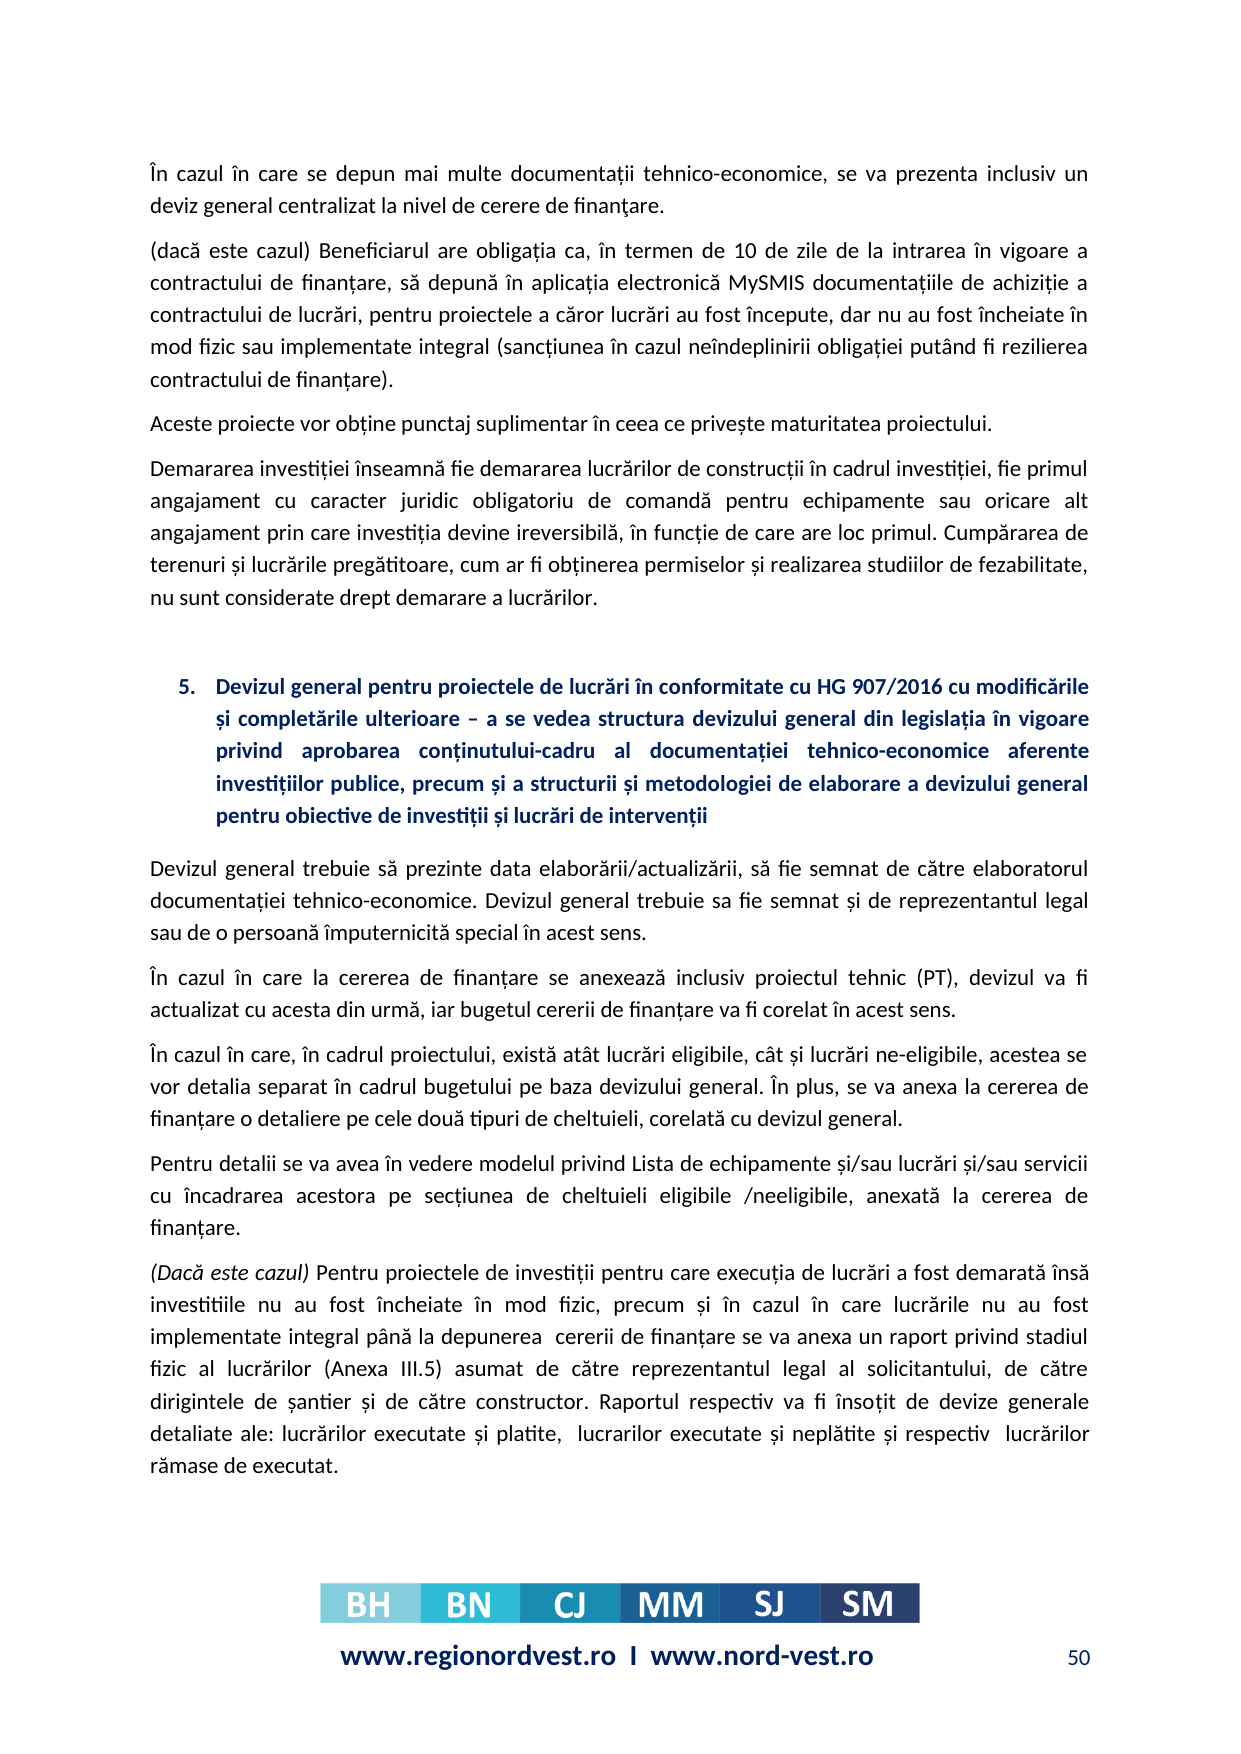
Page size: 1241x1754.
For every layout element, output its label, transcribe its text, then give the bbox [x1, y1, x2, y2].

text Pentru detalii se va avea în vedere modelul privind Lista de echipamente și/sau lucrări și/sau servicii cu încadrarea acestora pe secțiunea de cheltuieli eligibile /neeligibile, anexată la cererea de finanțare. [150, 1149, 1090, 1241]
text Demararea investiției înseamnă fie demararea lucrărilor de construcții în cadrul investiției, fie primul angajament cu caracter juridic obligatoriu de comandă pentru echipamente sau oricare alt angajament prin care investiția devine ireversibilă, în funcție de care are loc primul. Cumpărarea de terenuri și lucrările pregătitoare, cum ar fi obținerea permiselor și realizarea studiilor de fezabilitate, nu sunt considerate drept demarare a lucrărilor. [150, 454, 1090, 611]
list Devizul general pentru proiectele de lucrări în conformitate cu HG 907/2016 cu modificările și completările ulterioare – a se vedea structura devizului general din legislația în vigoare privind aprobarea conținutului-cadru al documentației tehnico-economice aferente investițiilor publice, precum și a structurii și metodologiei de elaborare a devizului general pentru obiective de investiții și lucrări de intervenții [178, 672, 1090, 829]
text În cazul în care, în cadrul proiectului, există atât lucrări eligibile, cât și lucrări ne-eligibile, acestea se vor detalia separat în cadrul bugetului pe baza devizului general. În plus, se va anexa la cererea de finanțare o detaliere pe cele două tipuri de cheltuieli, corelată cu devizul general. [150, 1040, 1090, 1132]
text În cazul în care la cererea de finanțare se anexează inclusiv proiectul tehnic (PT), devizul va fi actualizat cu acesta din urmă, iar bugetul cererii de finanțare va fi corelat în acest sens. [150, 963, 1090, 1023]
text Aceste proiecte vor obține punctaj suplimentar în ceea ce privește maturitatea proiectului. [150, 409, 1090, 437]
picture [320, 1583, 920, 1623]
text Devizul general trebuie să prezinte data elaborării/actualizării, să fie semnat de către elaboratorul documentației tehnico-economice. Devizul general trebuie sa fie semnat și de reprezentantul legal sau de o persoană împuternicită special în acest sens. [150, 854, 1090, 946]
text În cazul în care se depun mai multe documentații tehnico-economice, se va prezenta inclusiv un deviz general centralizat la nivel de cerere de finanţare. [150, 159, 1090, 219]
text (Dacă este cazul) Pentru proiectele de investiţii pentru care execuţia de lucrări a fost demarată însă investitiile nu au fost încheiate în mod fizic, precum și în cazul în care lucrările nu au fost implementate integral până la depunerea cererii de finanțare se va anexa un raport privind stadiul fizic al lucrărilor (Anexa III.5) asumat de către reprezentantul legal al solicitantului, de către dirigintele de şantier şi de către constructor. Raportul respectiv va fi însoţit de devize generale detaliate ale: lucrărilor executate şi platite, lucrarilor executate şi neplătite şi respectiv lucrărilor rămase de executat. [150, 1258, 1090, 1479]
text (dacă este cazul) Beneficiarul are obligația ca, în termen de 10 de zile de la intrarea în vigoare a contractului de finanțare, să depună în aplicația electronică MySMIS documentațiile de achiziție a contractului de lucrări, pentru proiectele a căror lucrări au fost începute, dar nu au fost încheiate în mod fizic sau implementate integral (sancțiunea în cazul neîndeplinirii obligației putând fi rezilierea contractului de finanțare). [150, 236, 1090, 393]
